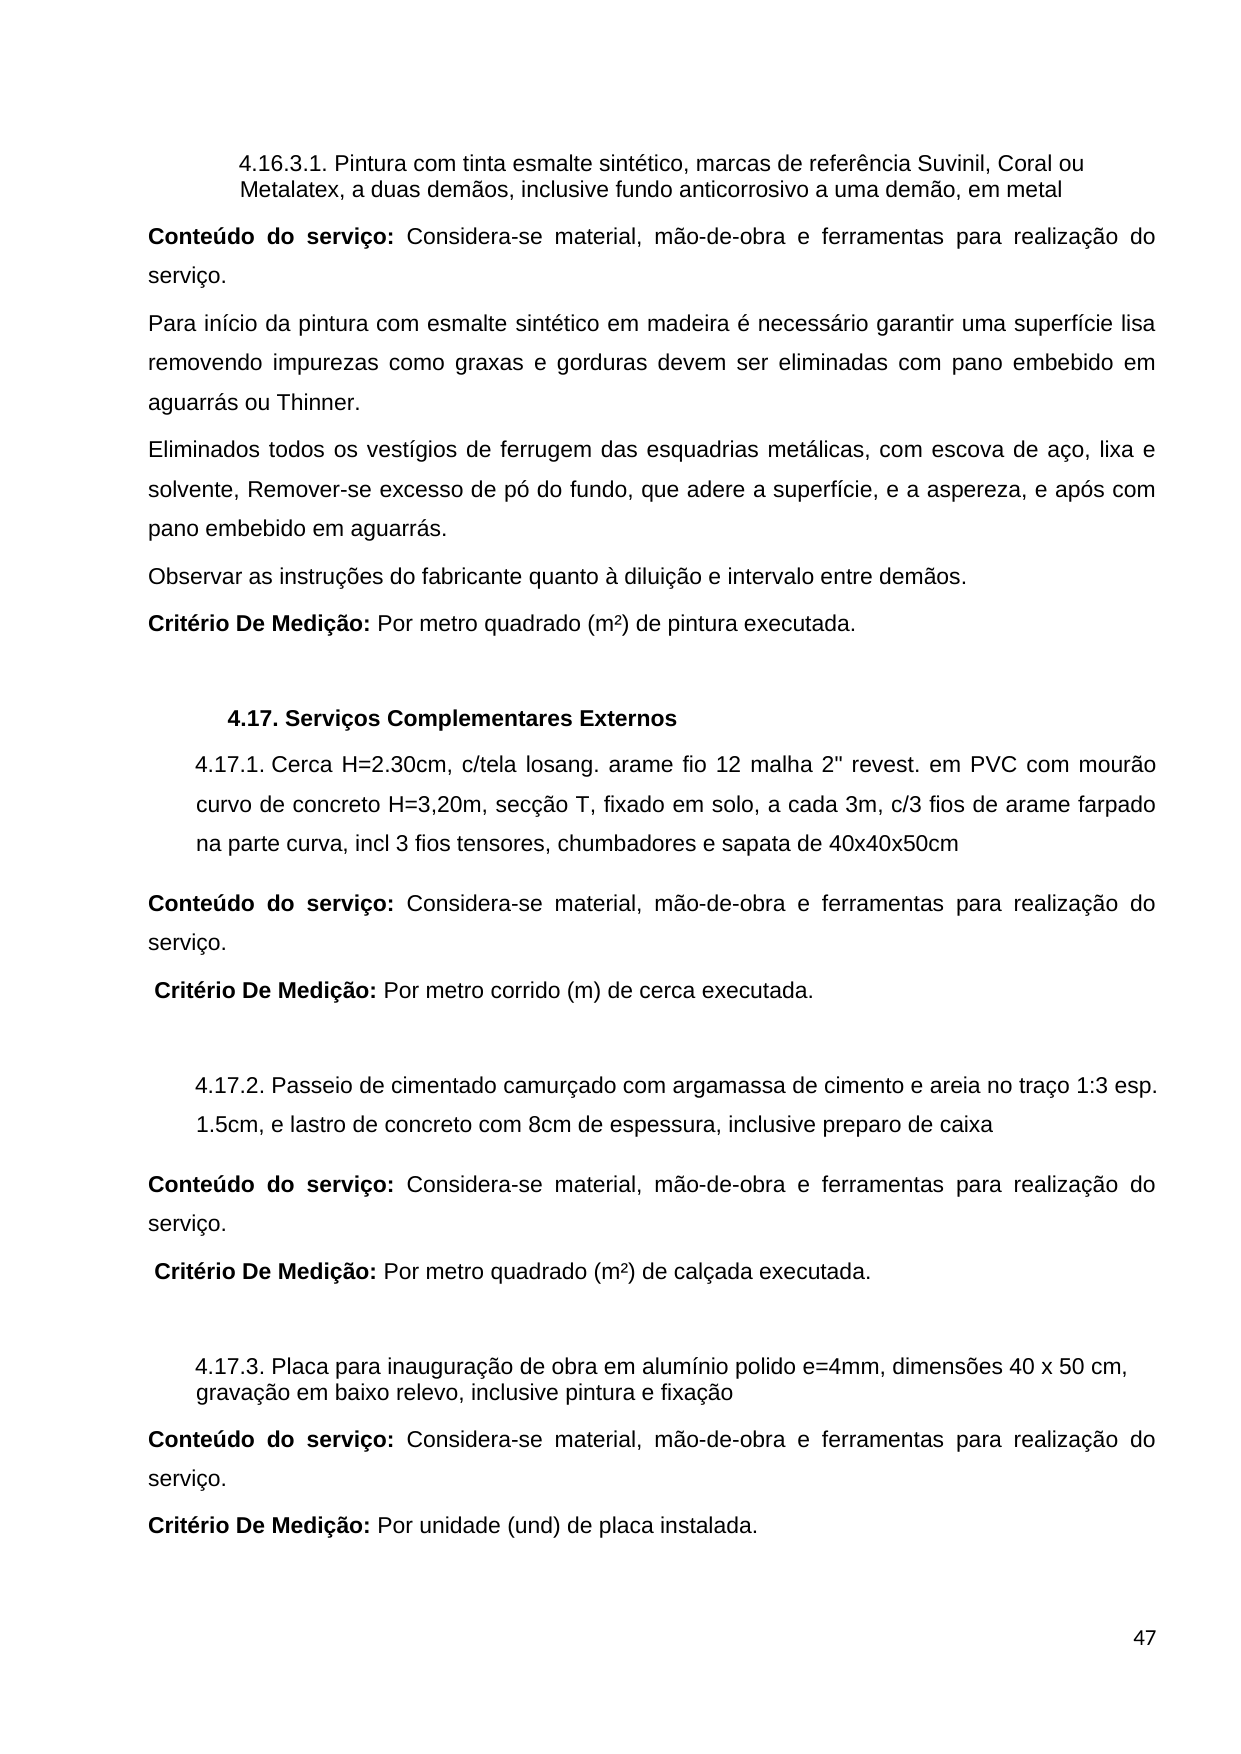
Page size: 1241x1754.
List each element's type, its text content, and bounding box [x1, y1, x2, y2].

list Eliminados todos os vestígios de ferrugem das esquadrias metálicas, com escova de aço, lixa e solvente, Remover-se excesso de pó do fundo, que adere a superfície, e a aspereza, e após com pano embebido em aguarrás. [148, 436, 1156, 541]
list Observar as instruções do fabricante quanto à diluição e intervalo entre demãos. [148, 563, 1156, 589]
list Conteúdo do serviço: Considera-se material, mão-de-obra e ferramentas para realização do serviço. [148, 223, 1156, 288]
list Conteúdo do serviço: Considera-se material, mão-de-obra e ferramentas para realização do serviço. [148, 890, 1156, 956]
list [148, 1426, 1156, 1491]
subtitle Cerca H=2.30cm, c/tela losang. arame fio 12 malha 2" revest. em PVC com mourão curvo de concreto H=3,20m, secção T, fixado em solo, a cada 3m, c/3 fios de arame farpado na parte curva, incl 3 fios tensores, chumbadores e sapata de 40x40x50cm [195, 751, 1158, 857]
subtitle Passeio de cimentado camurçado com argamassa de cimento e areia no traço 1:3 esp. 1.5cm, e lastro de concreto com 8cm de espessura, inclusive preparo de caixa [195, 1072, 1158, 1138]
list Critério De Medição: Por metro quadrado (m²) de pintura executada. [148, 610, 1156, 636]
list Para início da pintura com esmalte sintético em madeira é necessário garantir uma superfície lisa removendo impurezas como graxas e gorduras devem ser eliminadas com pano embebido em aguarrás ou Thinner. [148, 310, 1156, 415]
list Critério De Medição: Por unidade (und) de placa instalada. [148, 1512, 1156, 1539]
subtitle Serviços Complementares Externos [227, 705, 1158, 731]
subtitle Placa para inauguração de obra em alumínio polido e=4mm, dimensões 40 x 50 cm, gravação em baixo relevo, inclusive pintura e fixação [195, 1353, 1158, 1406]
list Conteúdo do serviço: Considera-se material, mão-de-obra e ferramentas para realização do serviço. [148, 1171, 1156, 1237]
subtitle Pintura com tinta esmalte sintético, marcas de referência Suvinil, Coral ou Metalatex, a duas demãos, inclusive fundo anticorrosivo a uma demão, em metal [238, 150, 1158, 203]
list Critério De Medição: Por metro corrido (m) de cerca executada. [148, 977, 1156, 1003]
list Critério De Medição: Por metro quadrado (m²) de calçada executada. [148, 1258, 1156, 1284]
